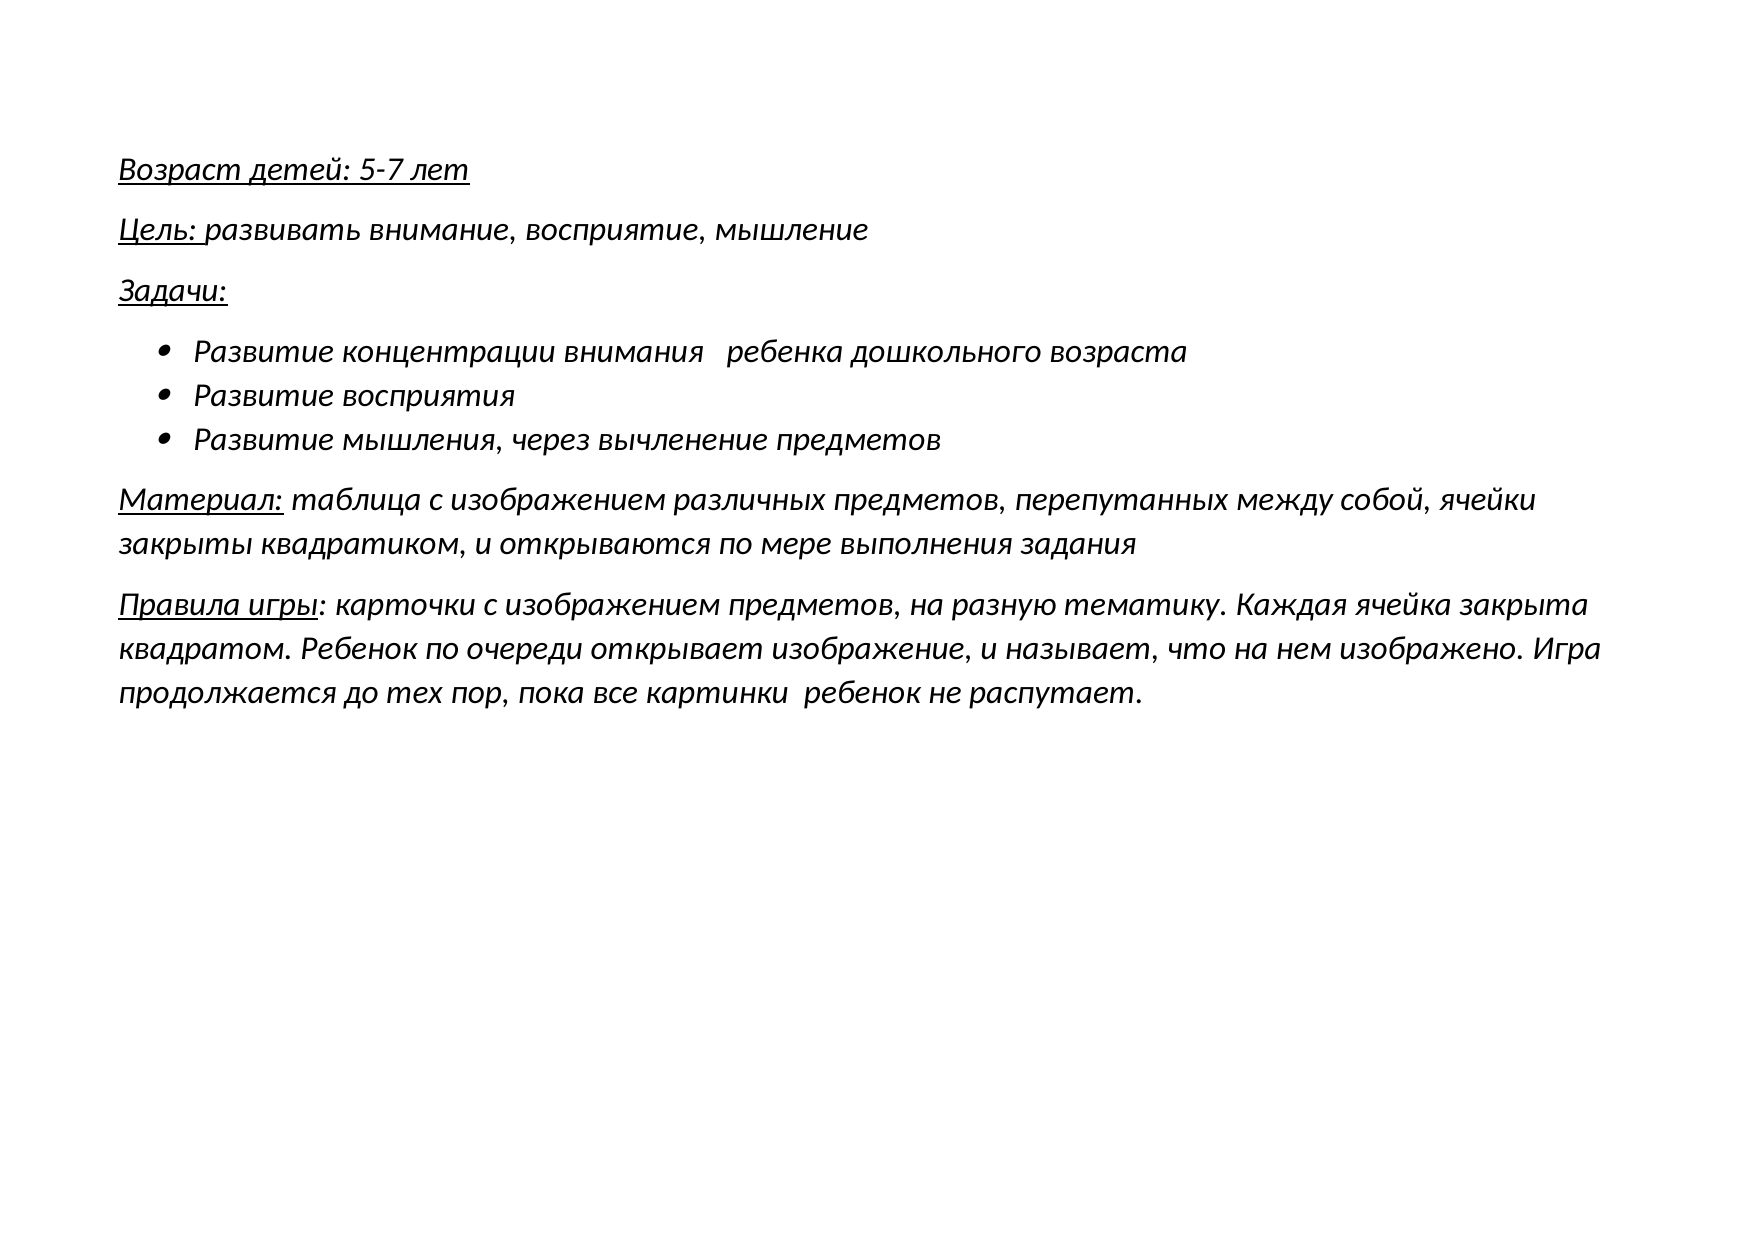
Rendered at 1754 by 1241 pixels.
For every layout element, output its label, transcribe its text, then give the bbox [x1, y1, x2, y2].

list Развитие мышления, через вычленение предметов [156, 417, 1636, 458]
text Цель: развивать внимание, восприятие, мышление [118, 208, 1636, 249]
list Развитие концентрации внимания ребенка дошкольного возраста [156, 329, 1636, 370]
text Правила игры: карточки с изображением предметов, на разную тематику. Каждая ячейка закрыта квадратом. Ребенок по очереди открывает изображение, и называет, что на нем изображено. Игра продолжается до тех пор, пока все картинки ребенок не распутает. [118, 583, 1636, 711]
text Возраст детей: 5-7 лет [118, 148, 1636, 188]
list Развитие восприятия [156, 373, 1636, 414]
text Материал: таблица с изображением различных предметов, перепутанных между собой, ячейки закрыты квадратиком, и открываются по мере выполнения задания [118, 478, 1636, 563]
text Задачи: [118, 269, 1636, 310]
